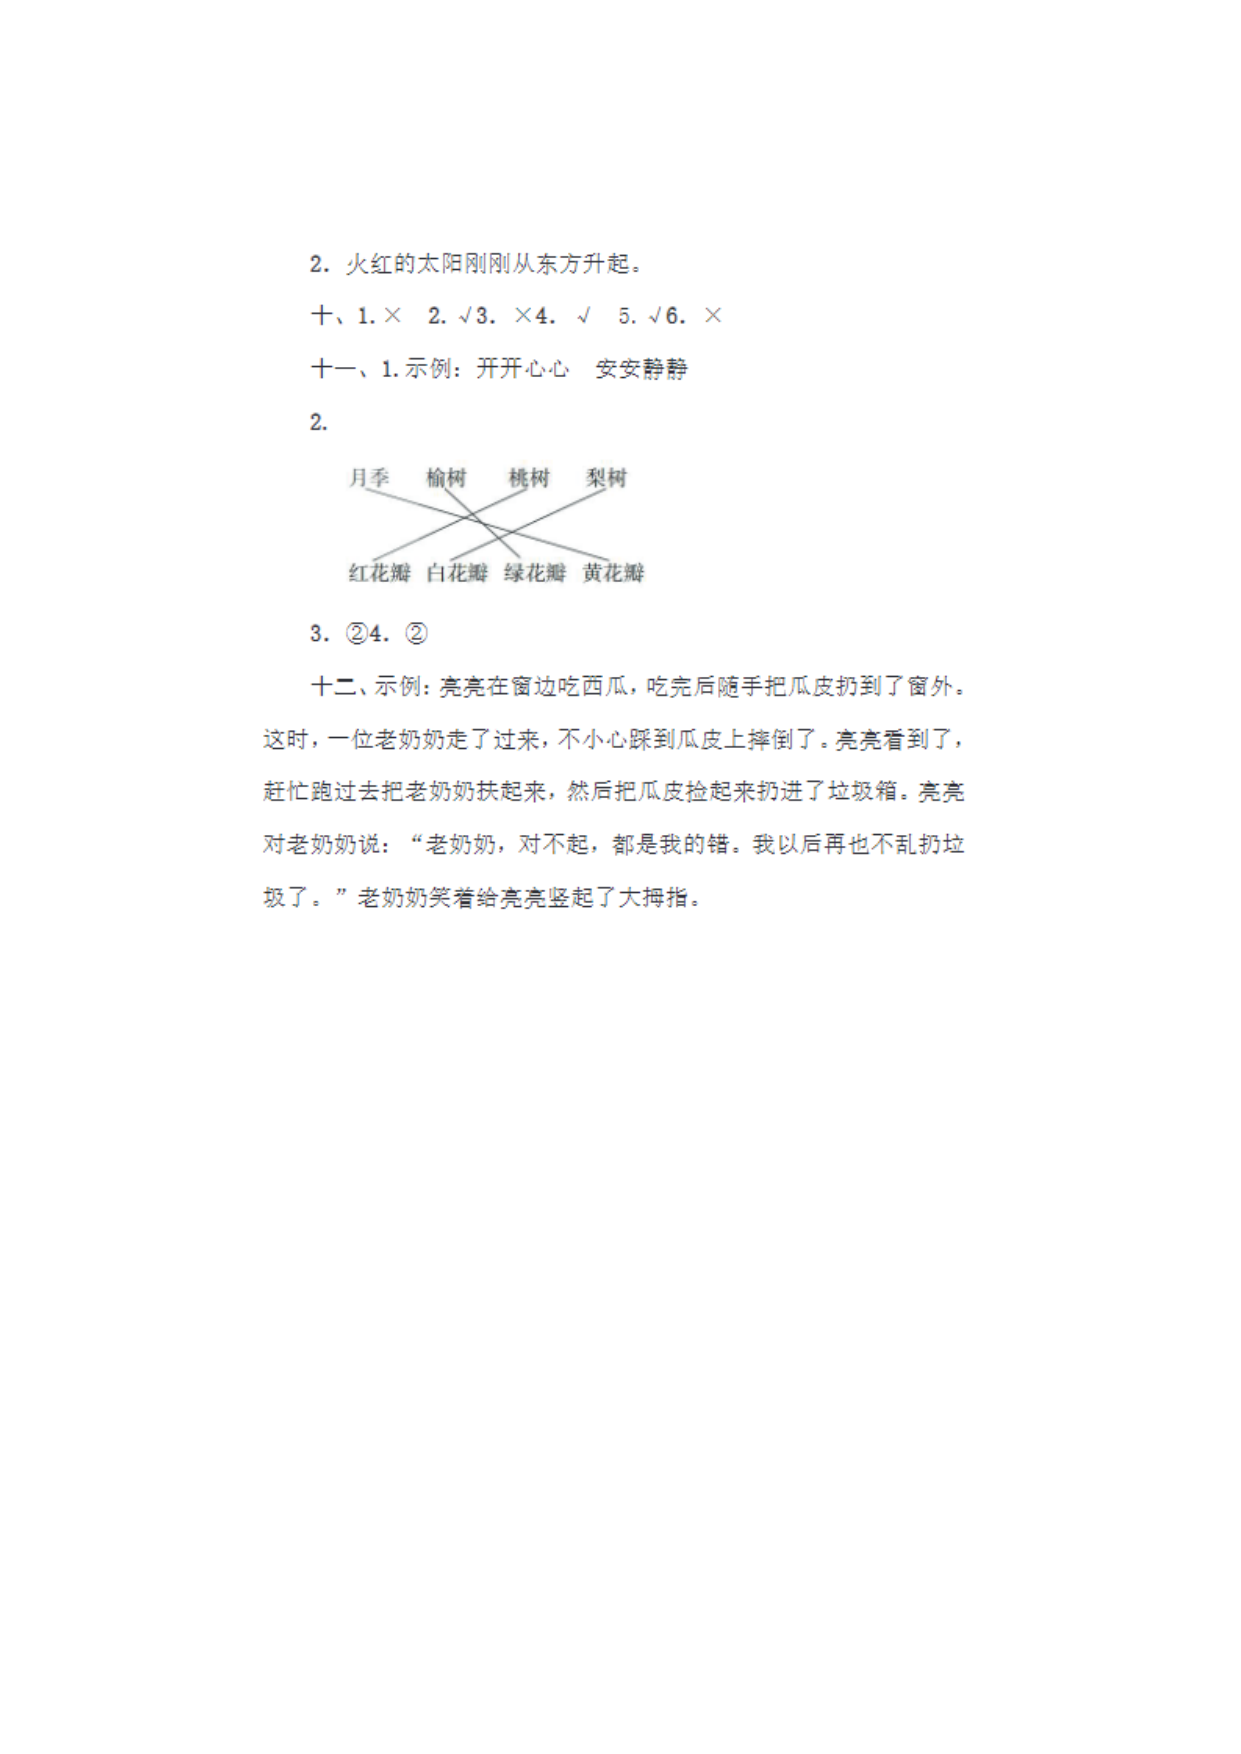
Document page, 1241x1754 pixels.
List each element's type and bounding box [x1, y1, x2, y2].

picture [187, 162, 1008, 1061]
